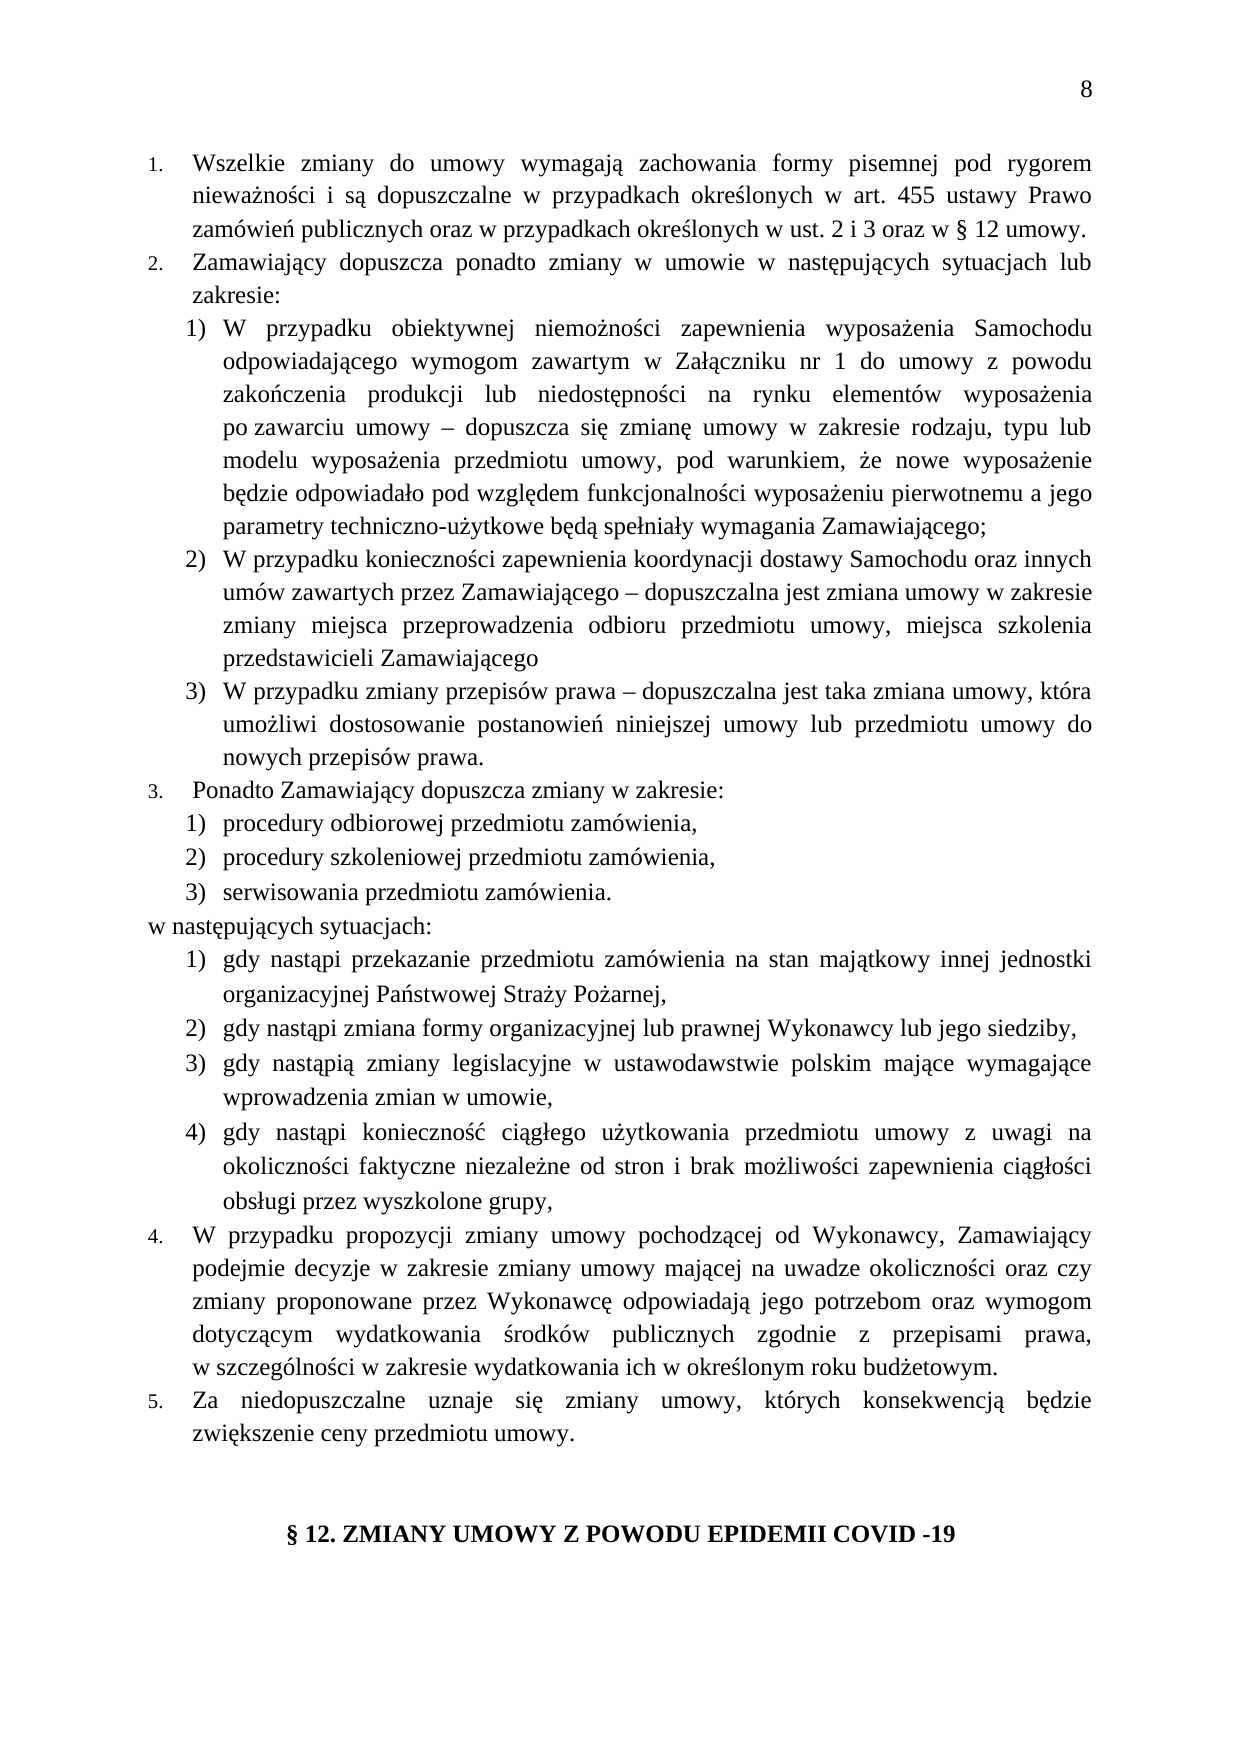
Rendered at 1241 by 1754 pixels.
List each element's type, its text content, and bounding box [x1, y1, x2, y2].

list gdy nastąpią zmiany legislacyjne w ustawodawstwie polskim mające wymagające wprowadzenia zmian w umowie, [185, 1048, 1093, 1111]
list gdy nastąpi konieczność ciągłego użytkowania przedmiotu umowy z uwagi na okoliczności faktyczne niezależne od stron i brak możliwości zapewnienia ciągłości obsługi przez wyszkolone grupy, [185, 1117, 1093, 1214]
list Wszelkie zmiany do umowy wymagają zachowania formy pisemnej pod rygorem nieważności i są dopuszczalne w przypadkach określonych w art. 455 ustawy Prawo zamówień publicznych oraz w przypadkach określonych w ust. 2 i 3 oraz w § 12 umowy. [148, 148, 1093, 242]
list Zamawiający dopuszcza ponadto zmiany w umowie w następujących sytuacjach lub zakresie: [148, 247, 1093, 308]
list W przypadku propozycji zmiany umowy pochodzącej od Wykonawcy, Zamawiający podejmie decyzje w zakresie zmiany umowy mającej na uwadze okoliczności oraz czy zmiany proponowane przez Wykonawcę odpowiadają jego potrzebom oraz wymogom dotyczącym wydatkowania środków publicznych zgodnie z przepisami prawa, w szczególności w zakresie wydatkowania ich w określonym roku budżetowym. [148, 1220, 1093, 1381]
list procedury odbiorowej przedmiotu zamówienia, [185, 808, 1093, 837]
text § 12. ZMIANY UMOWY Z POWODU EPIDEMII COVID -19 [149, 1519, 1093, 1548]
list W przypadku konieczności zapewnienia koordynacji dostawy Samochodu oraz innych umów zawartych przez Zamawiającego – dopuszczalna jest zmiana umowy w zakresie zmiany miejsca przeprowadzenia odbioru przedmiotu umowy, miejsca szkolenia przedstawicieli Zamawiającego [185, 544, 1093, 672]
list W przypadku zmiany przepisów prawa – dopuszczalna jest taka zmiana umowy, która umożliwi dostosowanie postanowień niniejszej umowy lub przedmiotu umowy do nowych przepisów prawa. [185, 676, 1093, 771]
list Ponadto Zamawiający dopuszcza zmiany w zakresie: [148, 775, 1093, 804]
list gdy nastąpi zmiana formy organizacyjnej lub prawnej Wykonawcy lub jego siedziby, [185, 1013, 1093, 1042]
text w następujących sytuacjach: [148, 911, 1093, 940]
list serwisowania przedmiotu zamówienia. [185, 877, 1093, 906]
list Za niedopuszczalne uznaje się zmiany umowy, których konsekwencją będzie zwiększenie ceny przedmiotu umowy. [148, 1385, 1093, 1447]
list procedury szkoleniowej przedmiotu zamówienia, [185, 842, 1093, 871]
list W przypadku obiektywnej niemożności zapewnienia wyposażenia Samochodu odpowiadającego wymogom zawartym w Załączniku nr 1 do umowy z powodu zakończenia produkcji lub niedostępności na rynku elementów wyposażenia po zawarciu umowy – dopuszcza się zmianę umowy w zakresie rodzaju, typu lub modelu wyposażenia przedmiotu umowy, pod warunkiem, że nowe wyposażenie będzie odpowiadało pod względem funkcjonalności wyposażeniu pierwotnemu a jego parametry techniczno-użytkowe będą spełniały wymagania Zamawiającego; [185, 313, 1093, 539]
list gdy nastąpi przekazanie przedmiotu zamówienia na stan majątkowy innej jednostki organizacyjnej Państwowej Straży Pożarnej, [185, 944, 1093, 1008]
